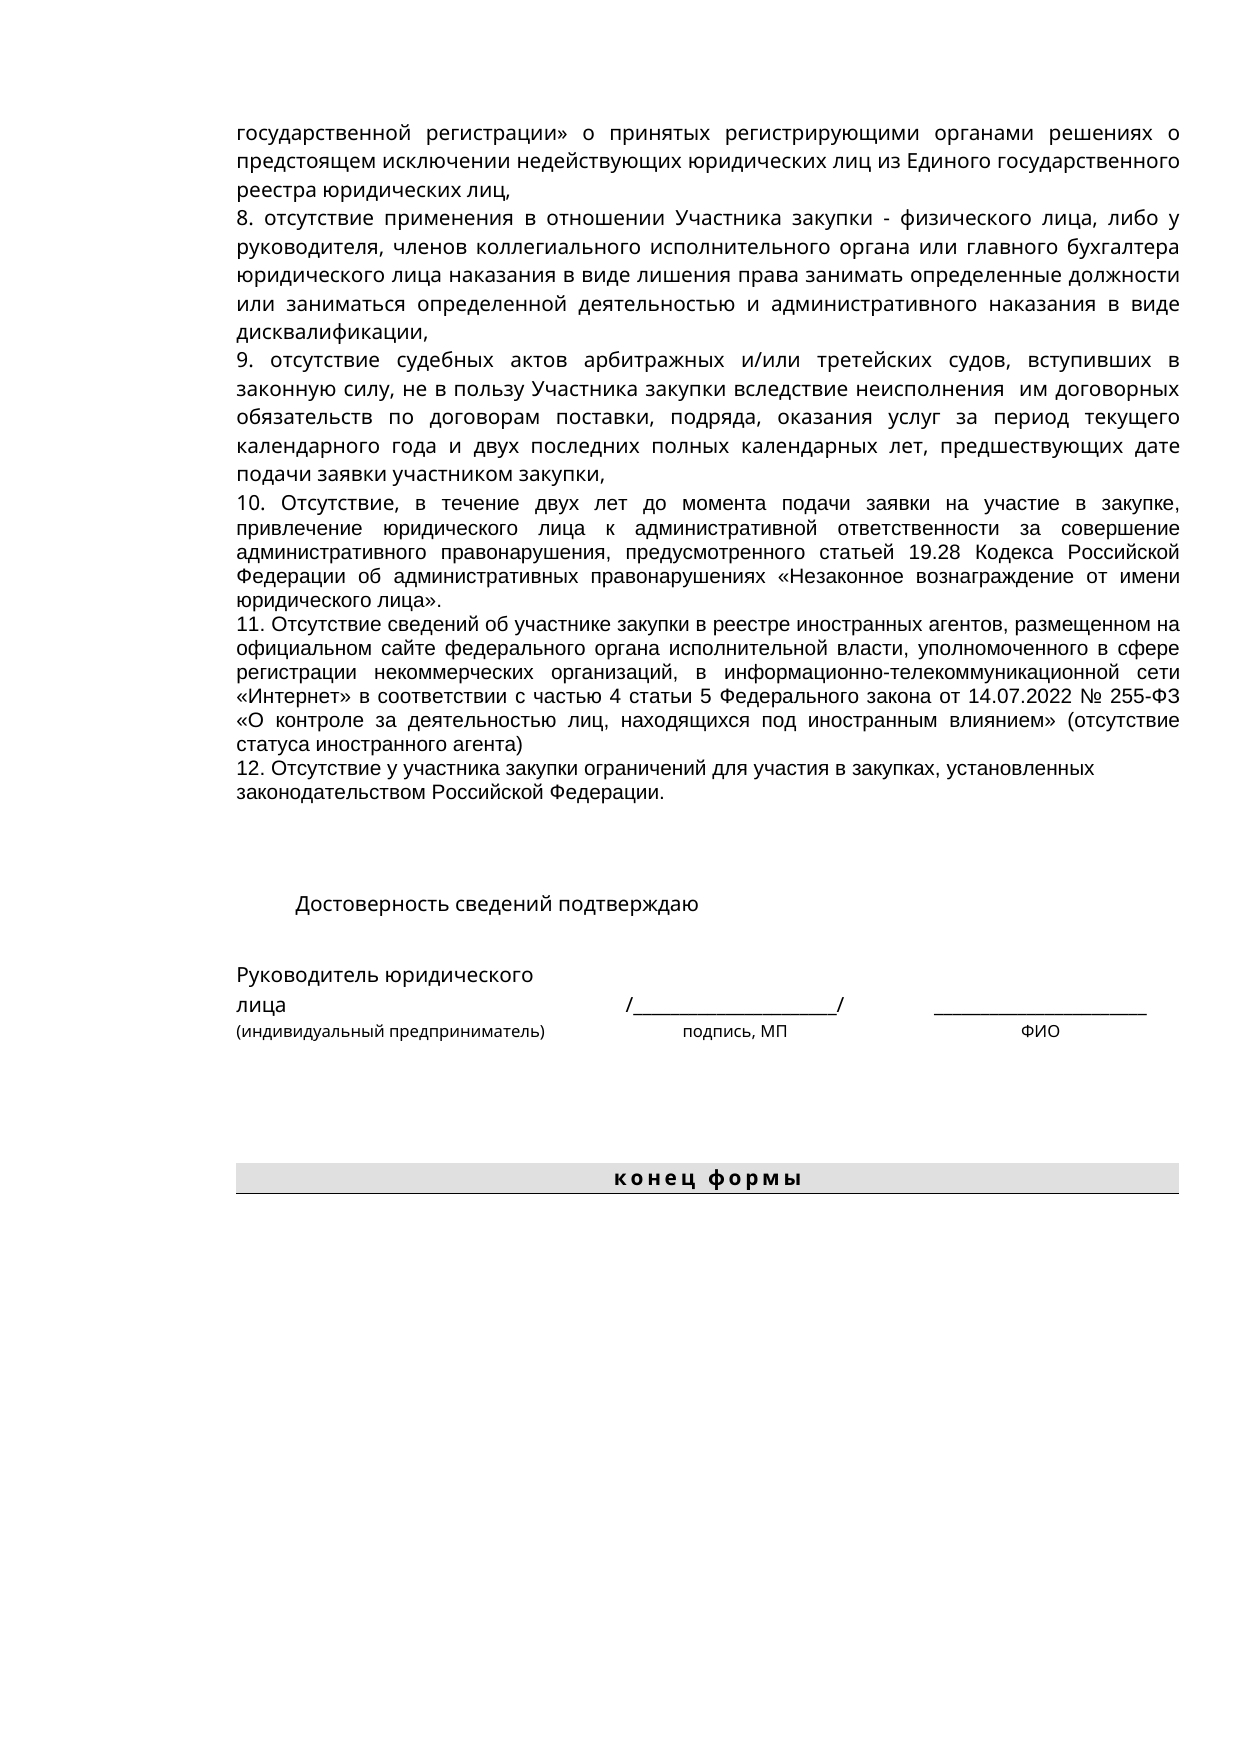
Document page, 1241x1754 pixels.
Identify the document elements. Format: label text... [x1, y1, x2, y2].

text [236, 118, 1181, 203]
table_header _______________________ [888, 960, 1192, 1019]
table_cell ФИО [888, 1020, 1192, 1044]
table_cell подпись, МП [581, 1020, 888, 1044]
text 8. отсутствие применения в отношении Участника закупки - физического лица, либо у руководителя, членов коллегиального исполнительного органа или главного бухгалтера юридического лица наказания в виде лишения права занимать определенные должности или заниматься определенной деятельностью и административного наказания в виде дисквалификации, [236, 203, 1181, 346]
table_header Руководитель юридического лица [225, 960, 581, 1019]
text конец формы [236, 1163, 1179, 1193]
text 9. отсутствие судебных актов арбитражных и/или третейских судов, вступивших в законную силу, не в пользу Участника закупки вследствие неисполнения им договорных обязательств по договорам поставки, подряда, оказания услуг за период текущего календарного года и двух последних полных календарных лет, предшествующих дате подачи заявки участником закупки, [236, 346, 1181, 488]
text 12. Отсутствие у участника закупки ограничений для участия в закупках, установленных законодательством Российской Федерации. [236, 756, 1181, 804]
text 11. Отсутствие сведений об участнике закупки в реестре иностранных агентов, размещенном на официальном сайте федерального органа исполнительной власти, уполномоченного в сфере регистрации некоммерческих организаций, в информационно-телекоммуникационной сети «Интернет» в соответствии с частью 4 статьи 5 Федерального закона от 14.07.2022 № 255-ФЗ «О контроле за деятельностью лиц, находящихся под иностранным влиянием» (отсутствие статуса иностранного агента) [236, 612, 1181, 756]
table_cell (индивидуальный предприниматель) [225, 1020, 581, 1044]
text Достоверность сведений подтверждаю [236, 889, 1181, 917]
text 10. Отсутствие, в течение двух лет до момента подачи заявки на участие в закупке, привлечение юридического лица к административной ответственности за совершение административного правонарушения, предусмотренного статьей 19.28 Кодекса Российской Федерации об административных правонарушениях «Незаконное вознаграждение от имени юридического лица». [236, 488, 1181, 612]
table_header /______________________/ [581, 960, 888, 1019]
